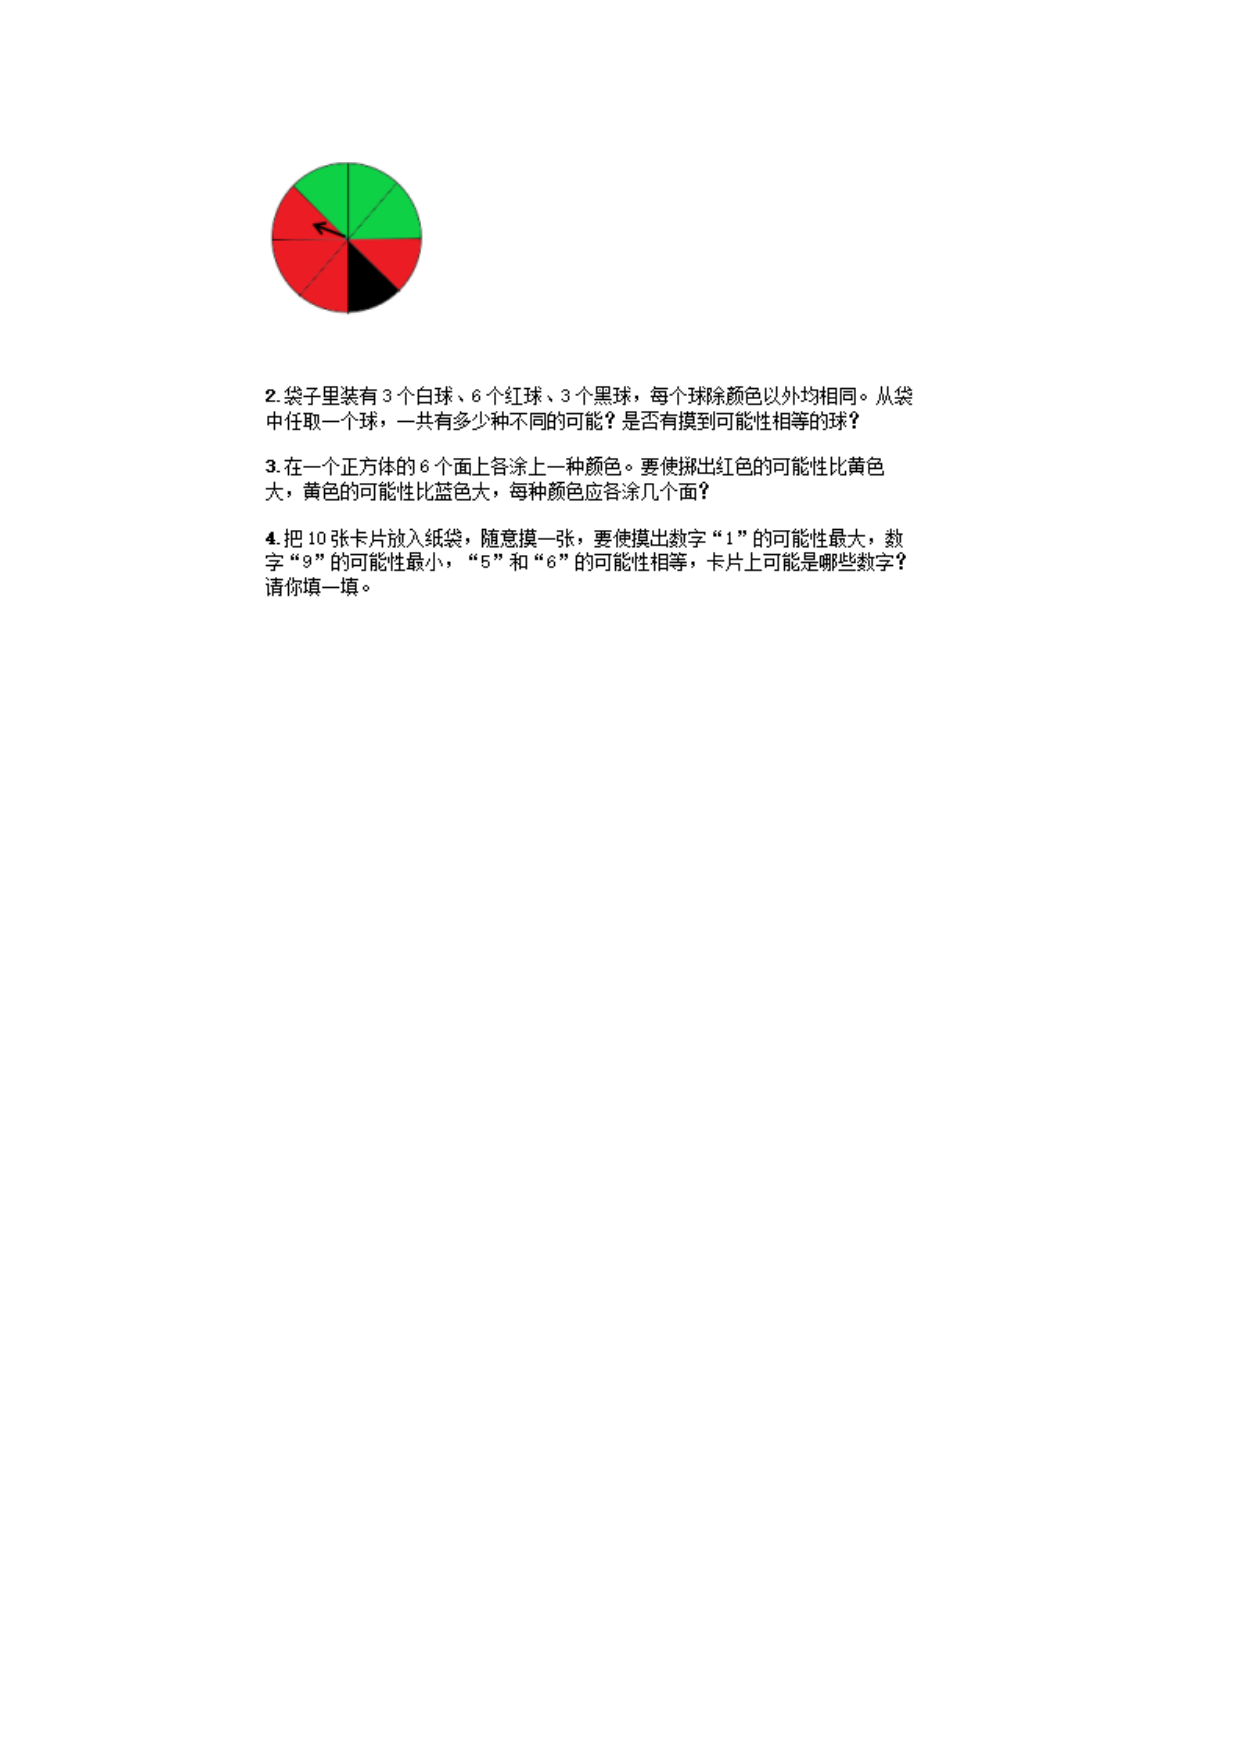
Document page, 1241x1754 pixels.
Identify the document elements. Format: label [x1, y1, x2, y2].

picture [227, 162, 1014, 612]
